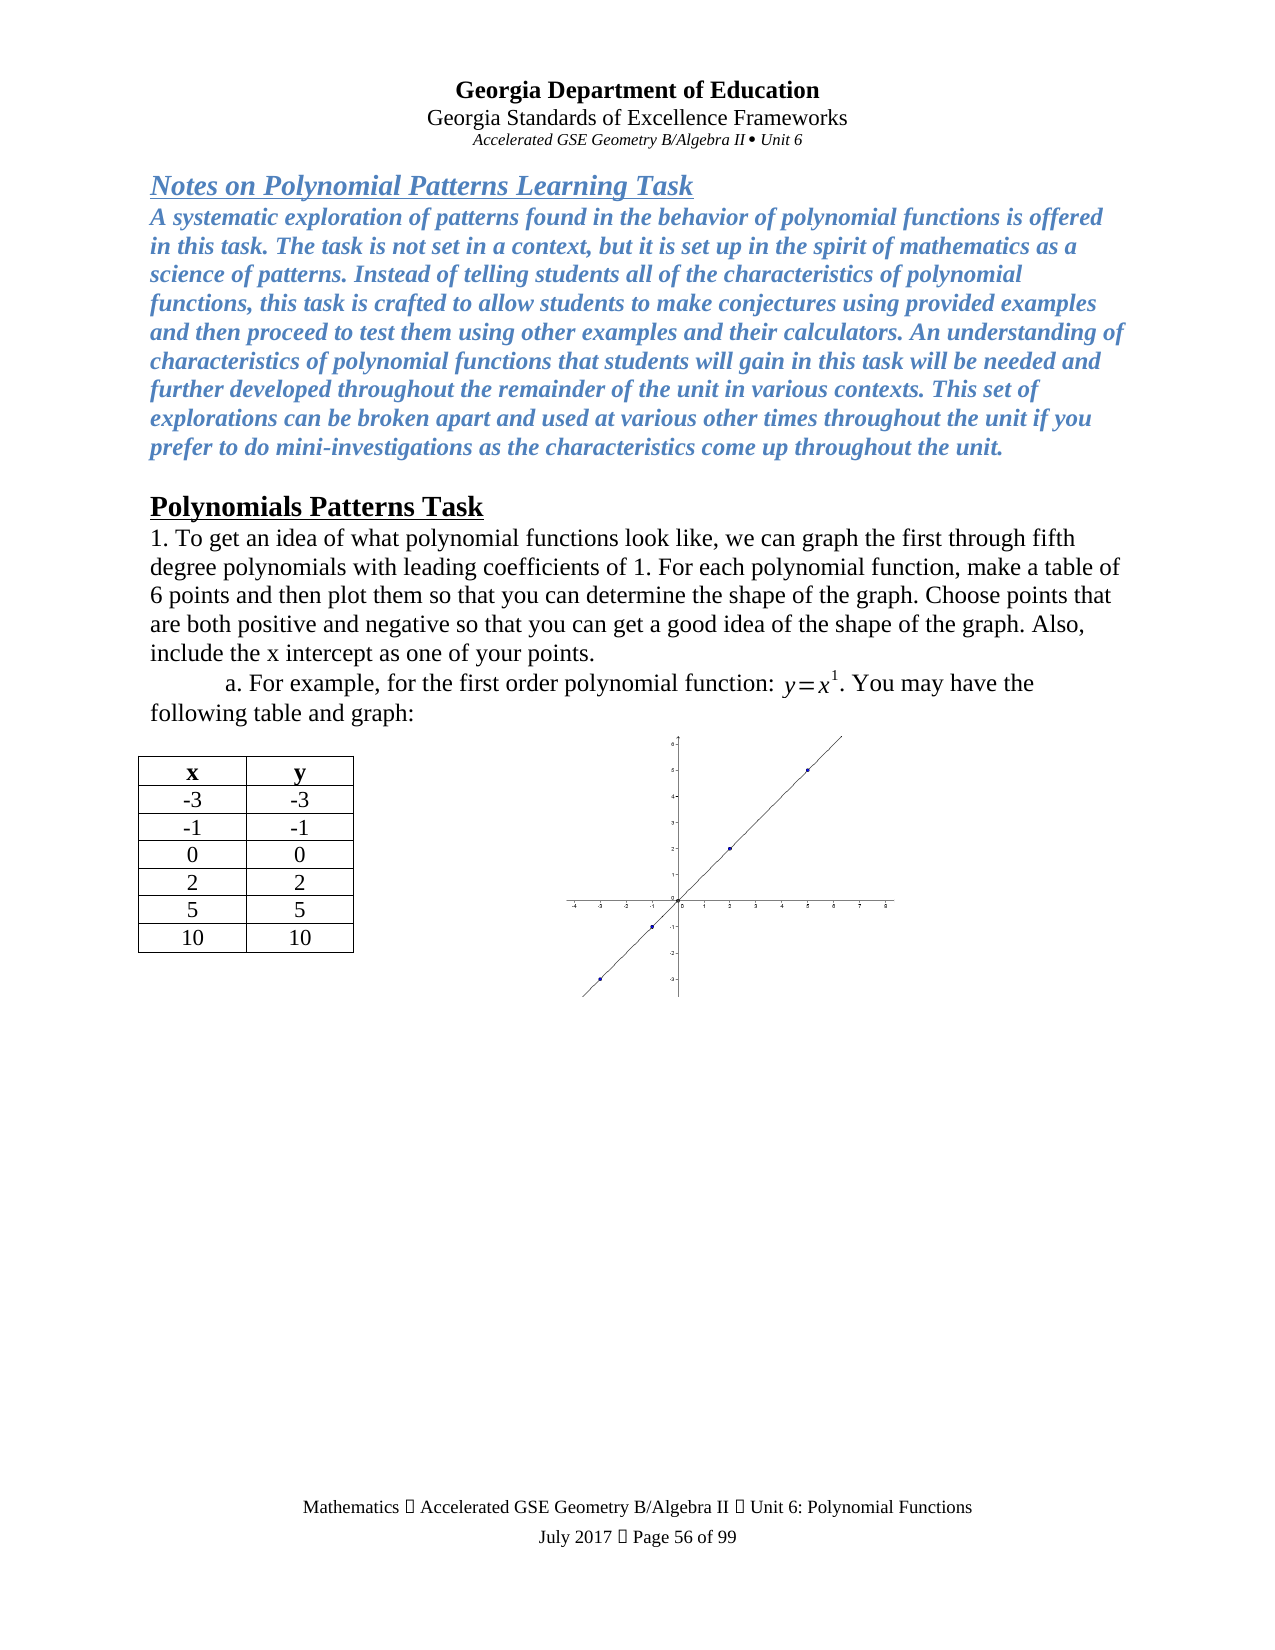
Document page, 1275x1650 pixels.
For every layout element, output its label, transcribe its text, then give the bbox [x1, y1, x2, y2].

table_cell -1 [247, 814, 353, 840]
table_cell 0 [247, 841, 353, 868]
table_header y [247, 757, 353, 785]
table_cell 5 [139, 896, 246, 923]
text a. For example, for the first order polynomial function: . You may have the following table and graph: [150, 667, 1125, 727]
table_cell 10 [247, 924, 353, 952]
table_cell -3 [139, 786, 246, 813]
table_cell 2 [247, 869, 353, 895]
table_cell -3 [247, 786, 353, 813]
table_cell 0 [139, 841, 246, 868]
text 1. To get an idea of what polynomial functions look like, we can graph the first through fifth degree polynomials with leading coefficients of 1. For each polynomial function, make a table of 6 points and then plot them so that you can determine the shape of the graph. Choose points that are both positive and negative so that you can get a good idea of the shape of the graph. Also, include the x intercept as one of your points. [150, 523, 1125, 667]
text Notes on Polynomial Patterns Learning Task [150, 168, 1125, 202]
text Polynomials Patterns Task [150, 489, 1125, 523]
text A systematic exploration of patterns found in the behavior of polynomial functions is offered in this task. The task is not set in a context, but it is set up in the spirit of mathematics as a science of patterns. Instead of telling students all of the characteristics of polynomial functions, this task is crafted to allow students to make conjectures using provided examples and then proceed to test them using other examples and their calculators. An understanding of characteristics of polynomial functions that students will gain in this task will be needed and further developed throughout the remainder of the unit in various contexts. This set of explorations can be broken apart and used at various other times throughout the unit if you prefer to do mini-investigations as the characteristics come up throughout the unit. [150, 202, 1125, 461]
table_cell 10 [139, 924, 246, 952]
table_cell 2 [139, 869, 246, 895]
table_cell 5 [247, 896, 353, 923]
table_header x [139, 757, 246, 785]
table_cell -1 [139, 814, 246, 840]
